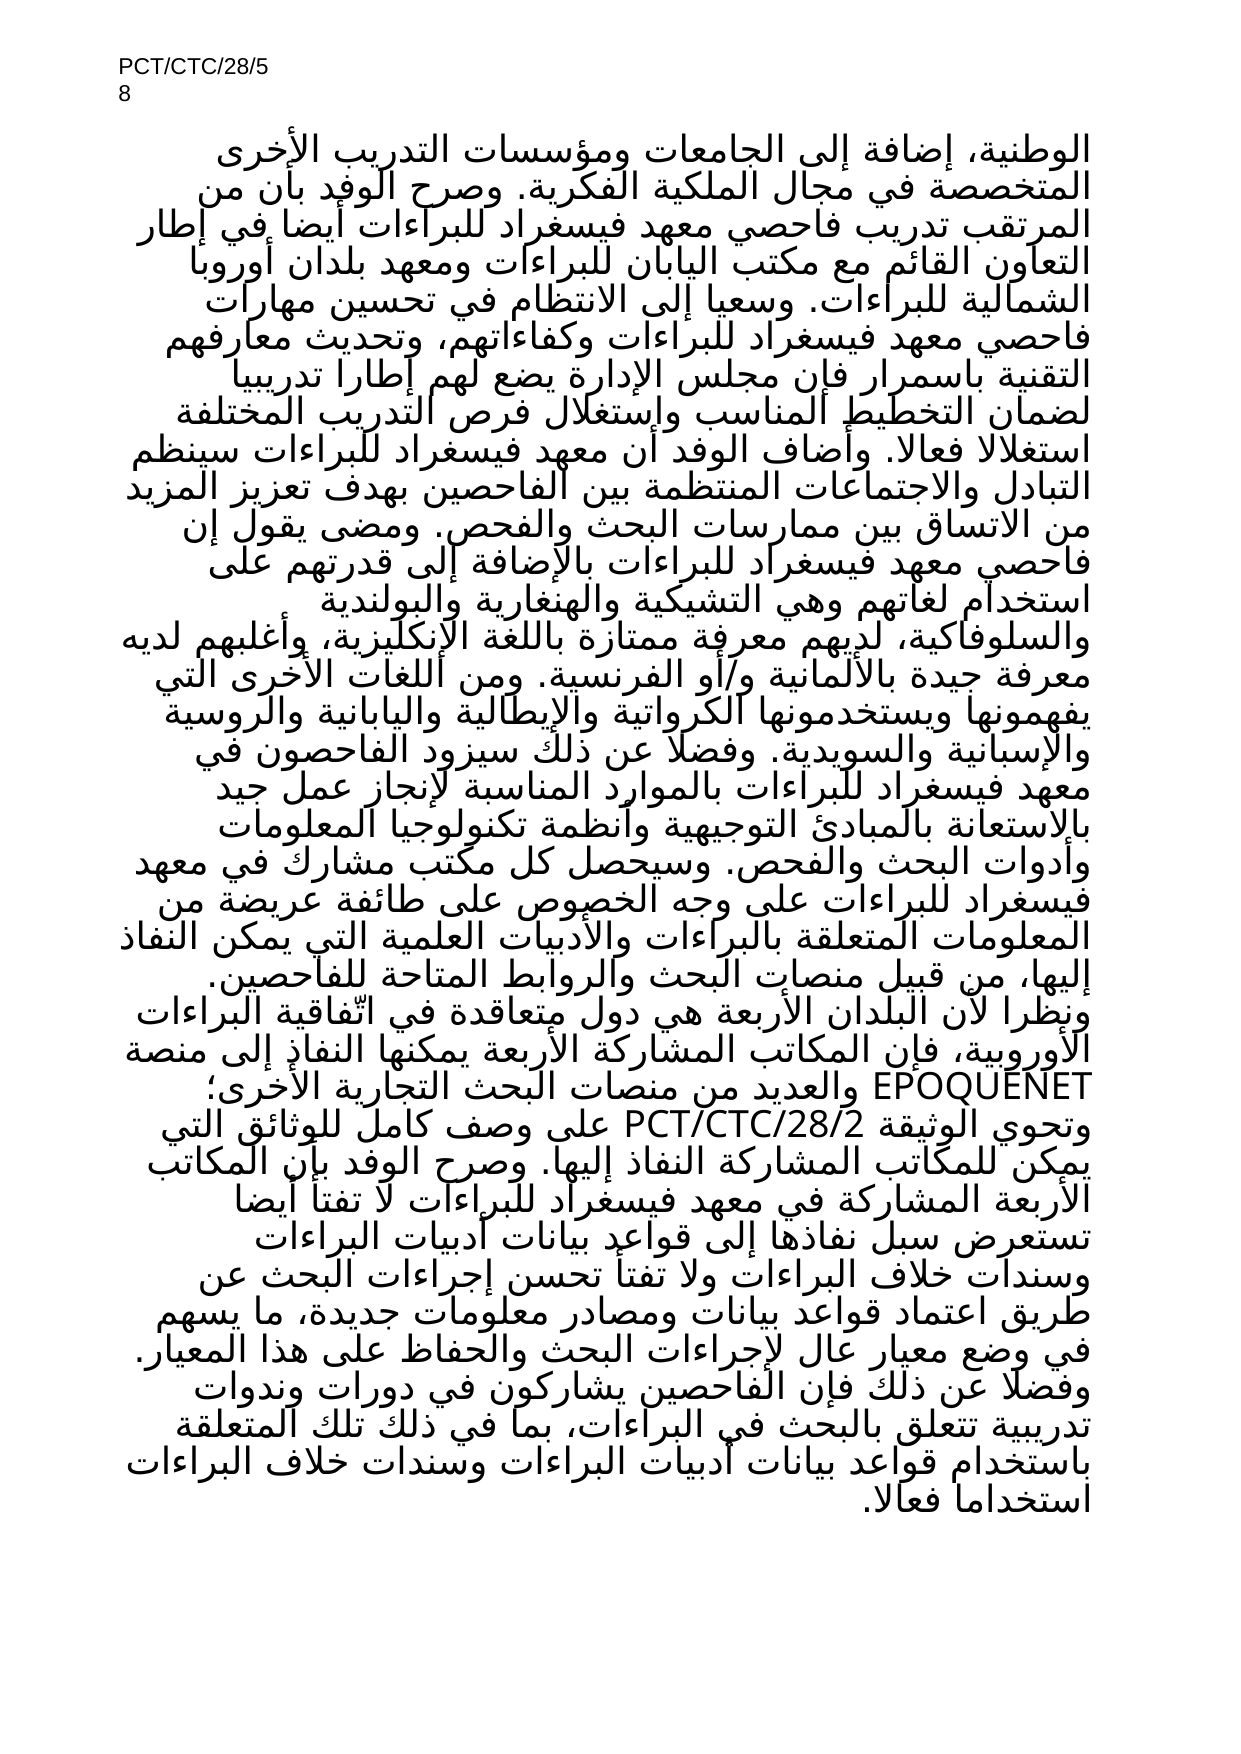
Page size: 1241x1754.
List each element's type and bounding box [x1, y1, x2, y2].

text [118, 132, 1092, 1520]
